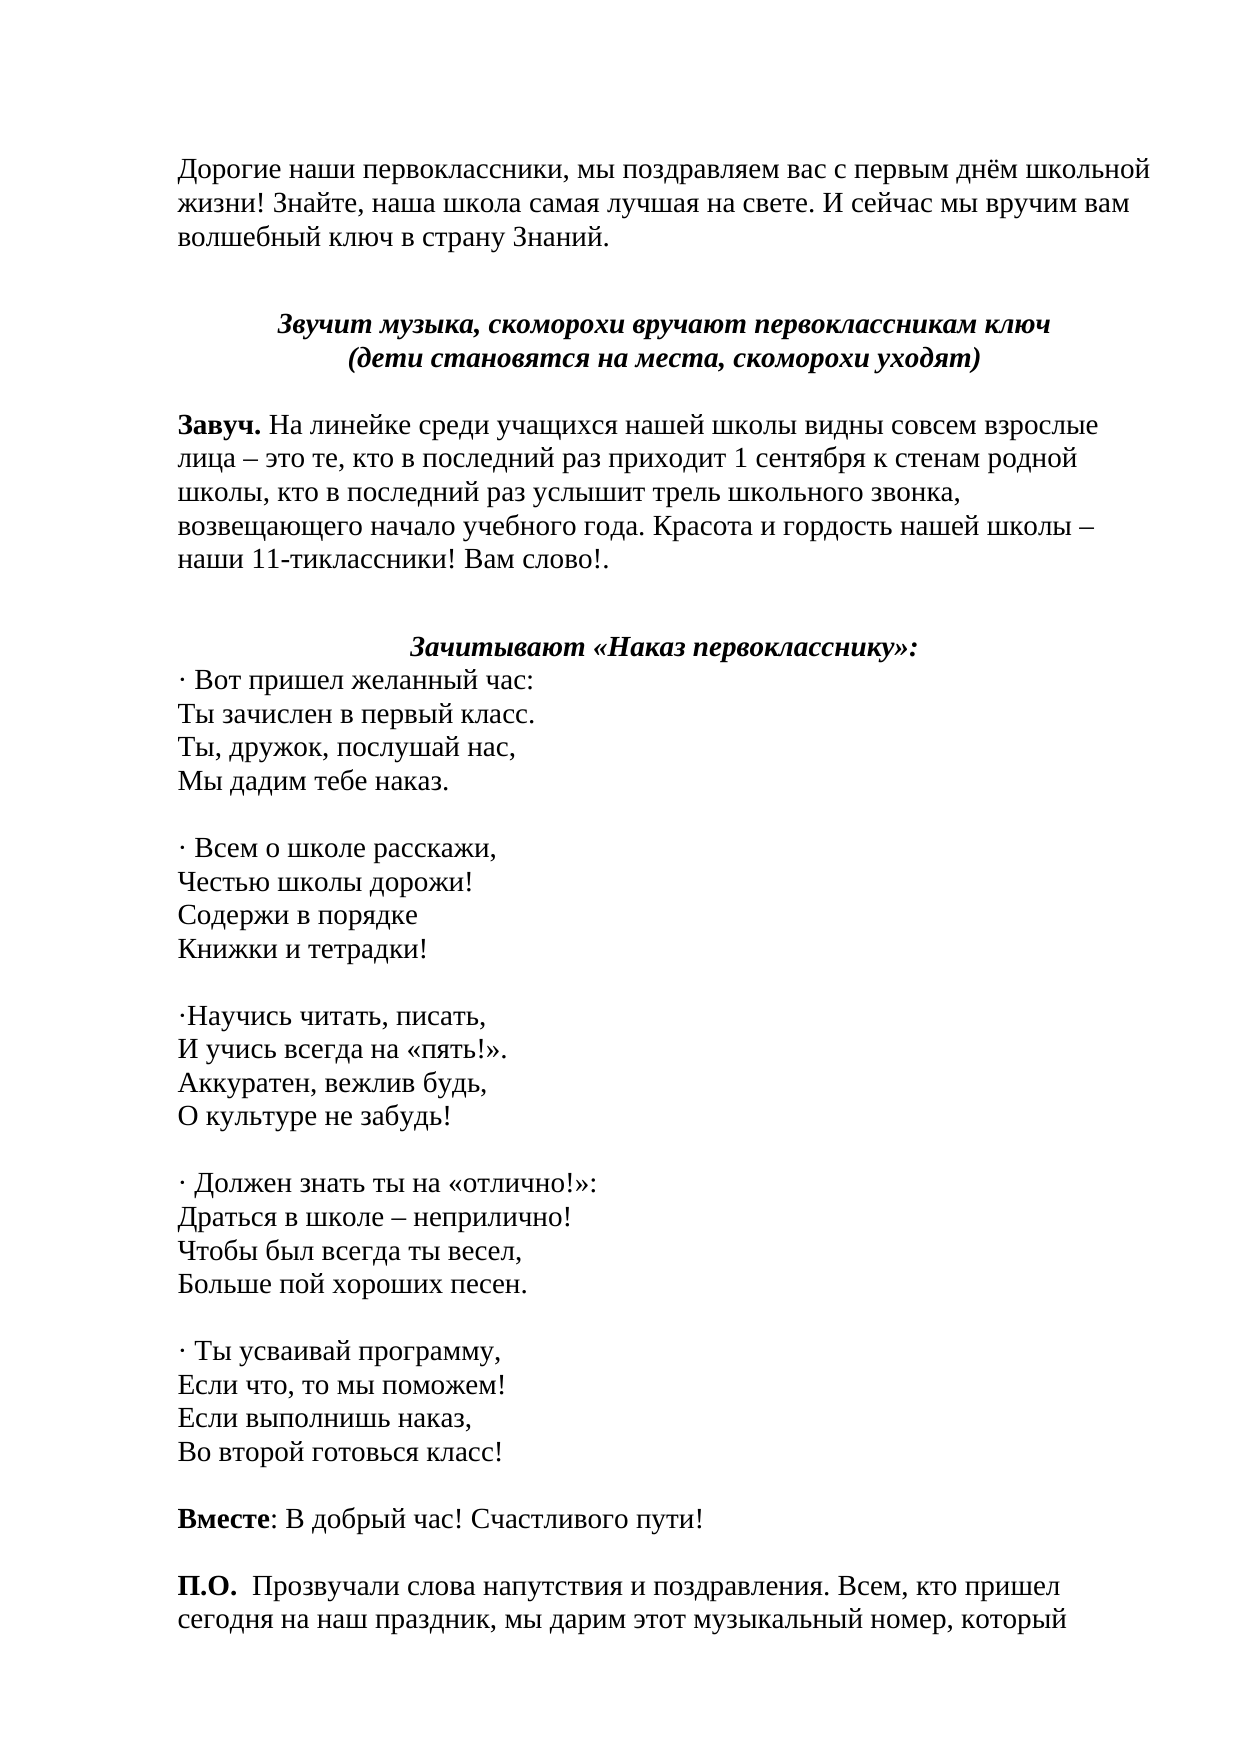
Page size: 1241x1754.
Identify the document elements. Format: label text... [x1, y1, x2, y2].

text Аккуратен, вежлив будь, О культуре не забудь! [177, 1065, 1152, 1132]
text · Ты усваивай программу, Если что, то мы поможем! Если выполнишь наказ, Во второй готовься класс! [177, 1333, 1152, 1467]
text ·Научись читать, писать, И учись всегда на «пять!». [177, 964, 1152, 1065]
text · Всем о школе расскажи, Честью школы дорожи! Содержи в порядке Книжки и тетрадки! [177, 830, 1152, 964]
text Вместе: В добрый час! Счастливого пути! [177, 1501, 1152, 1534]
text Дорогие наши первоклассники, мы поздравляем вас с первым днём школьной жизни! Знайте, наша школа самая лучшая на свете. И сейчас мы вручим вам волшебный ключ в страну Знаний. [177, 118, 1152, 252]
text Завуч. На линейке среди учащихся нашей школы видны совсем взрослые лица – это те, кто в последний раз приходит 1 сентября к стенам родной школы, кто в последний раз услышит трель школьного звонка, возвещающего начало учебного года. Красота и гордость нашей школы – наши 11-тиклассники! Вам слово!. [177, 373, 1152, 575]
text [177, 1568, 1152, 1635]
text Звучит музыка, скоморохи вручают первоклассникам ключ [177, 306, 1152, 340]
text · Вот пришел желанный час: Ты зачислен в первый класс. Ты, дружок, послушай нас, Мы дадим тебе наказ. [177, 662, 1152, 797]
text (дети становятся на места, скоморохи уходят) [177, 340, 1152, 373]
text Зачитывают «Наказ первокласснику»: [177, 629, 1152, 662]
text · Должен знать ты на «отлично!»: Драться в школе – неприлично! Чтобы был всегда ты весел, Больше пой хороших песен. [177, 1166, 1152, 1300]
